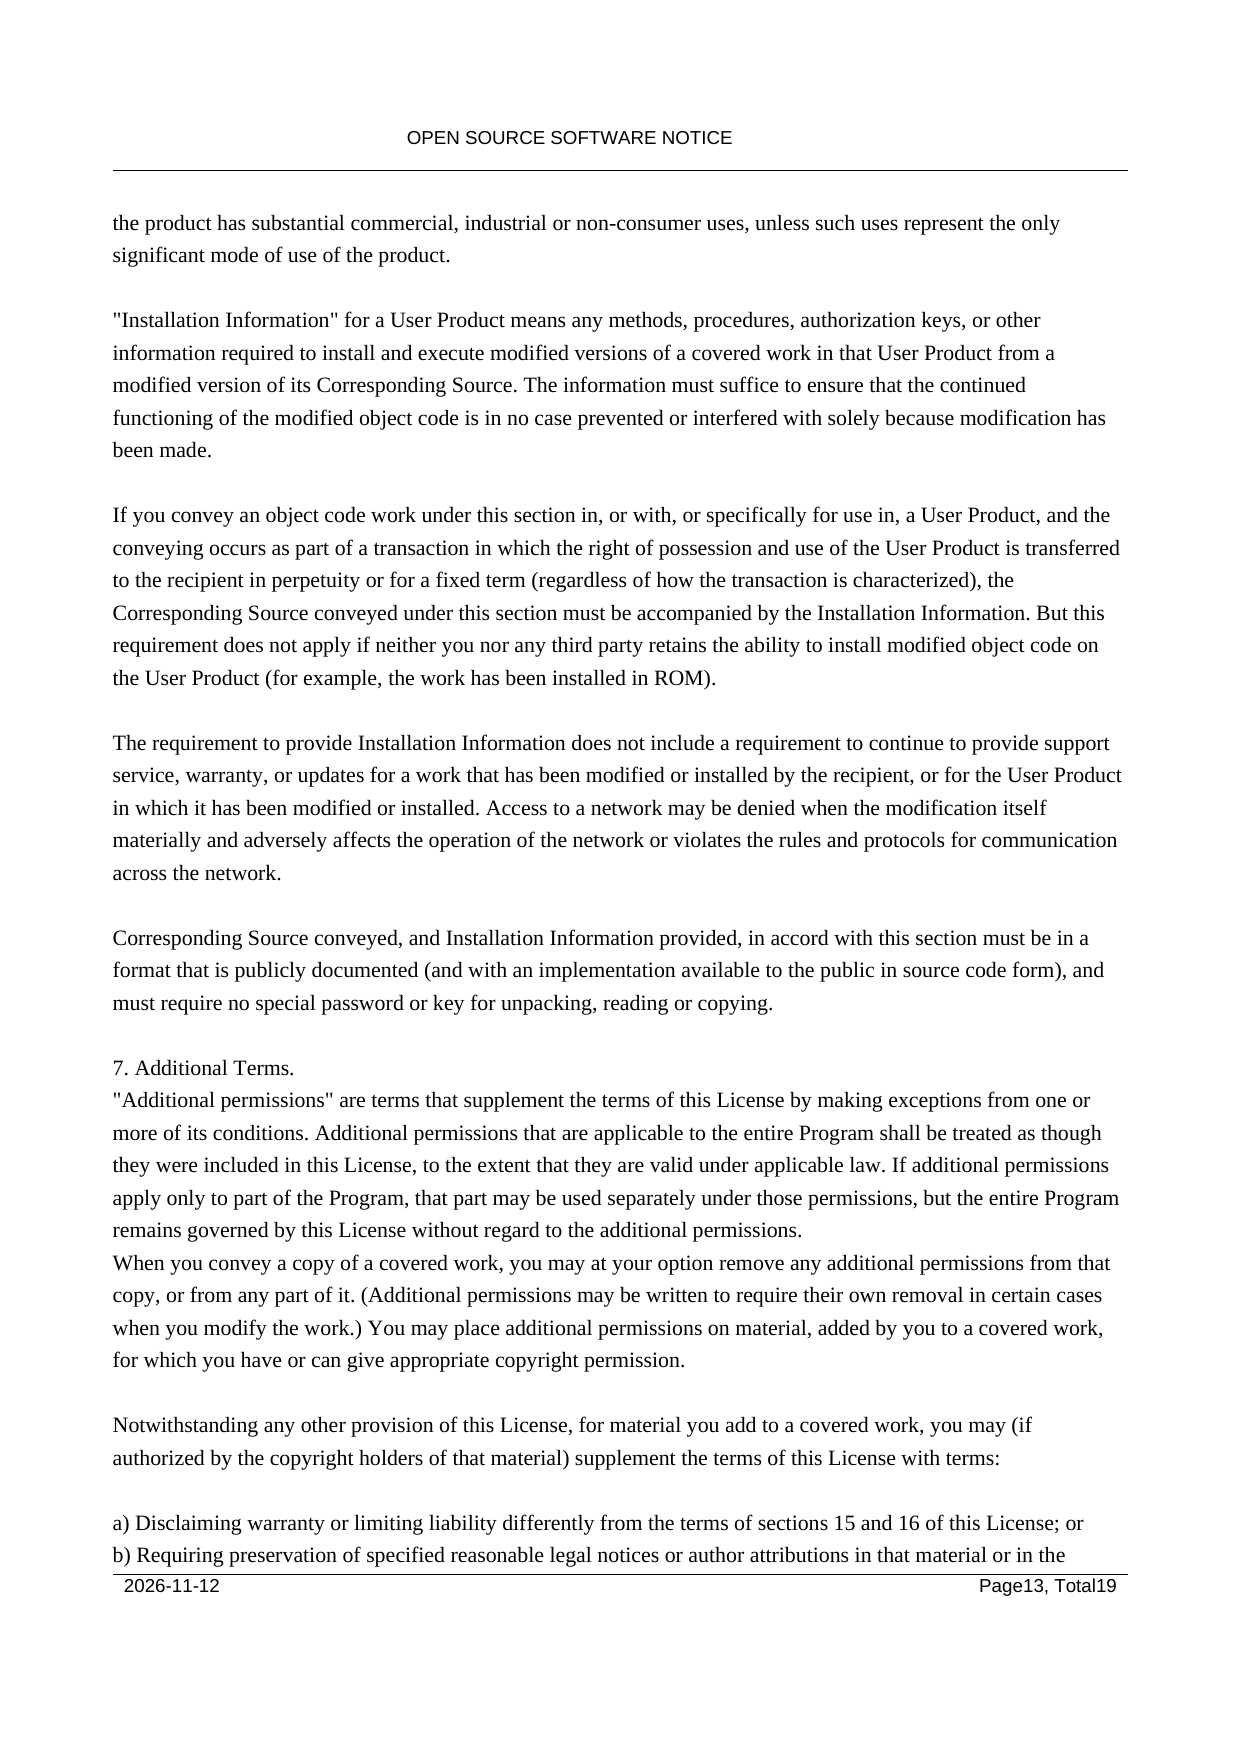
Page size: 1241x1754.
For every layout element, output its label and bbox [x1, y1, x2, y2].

text [112, 206, 1128, 1571]
